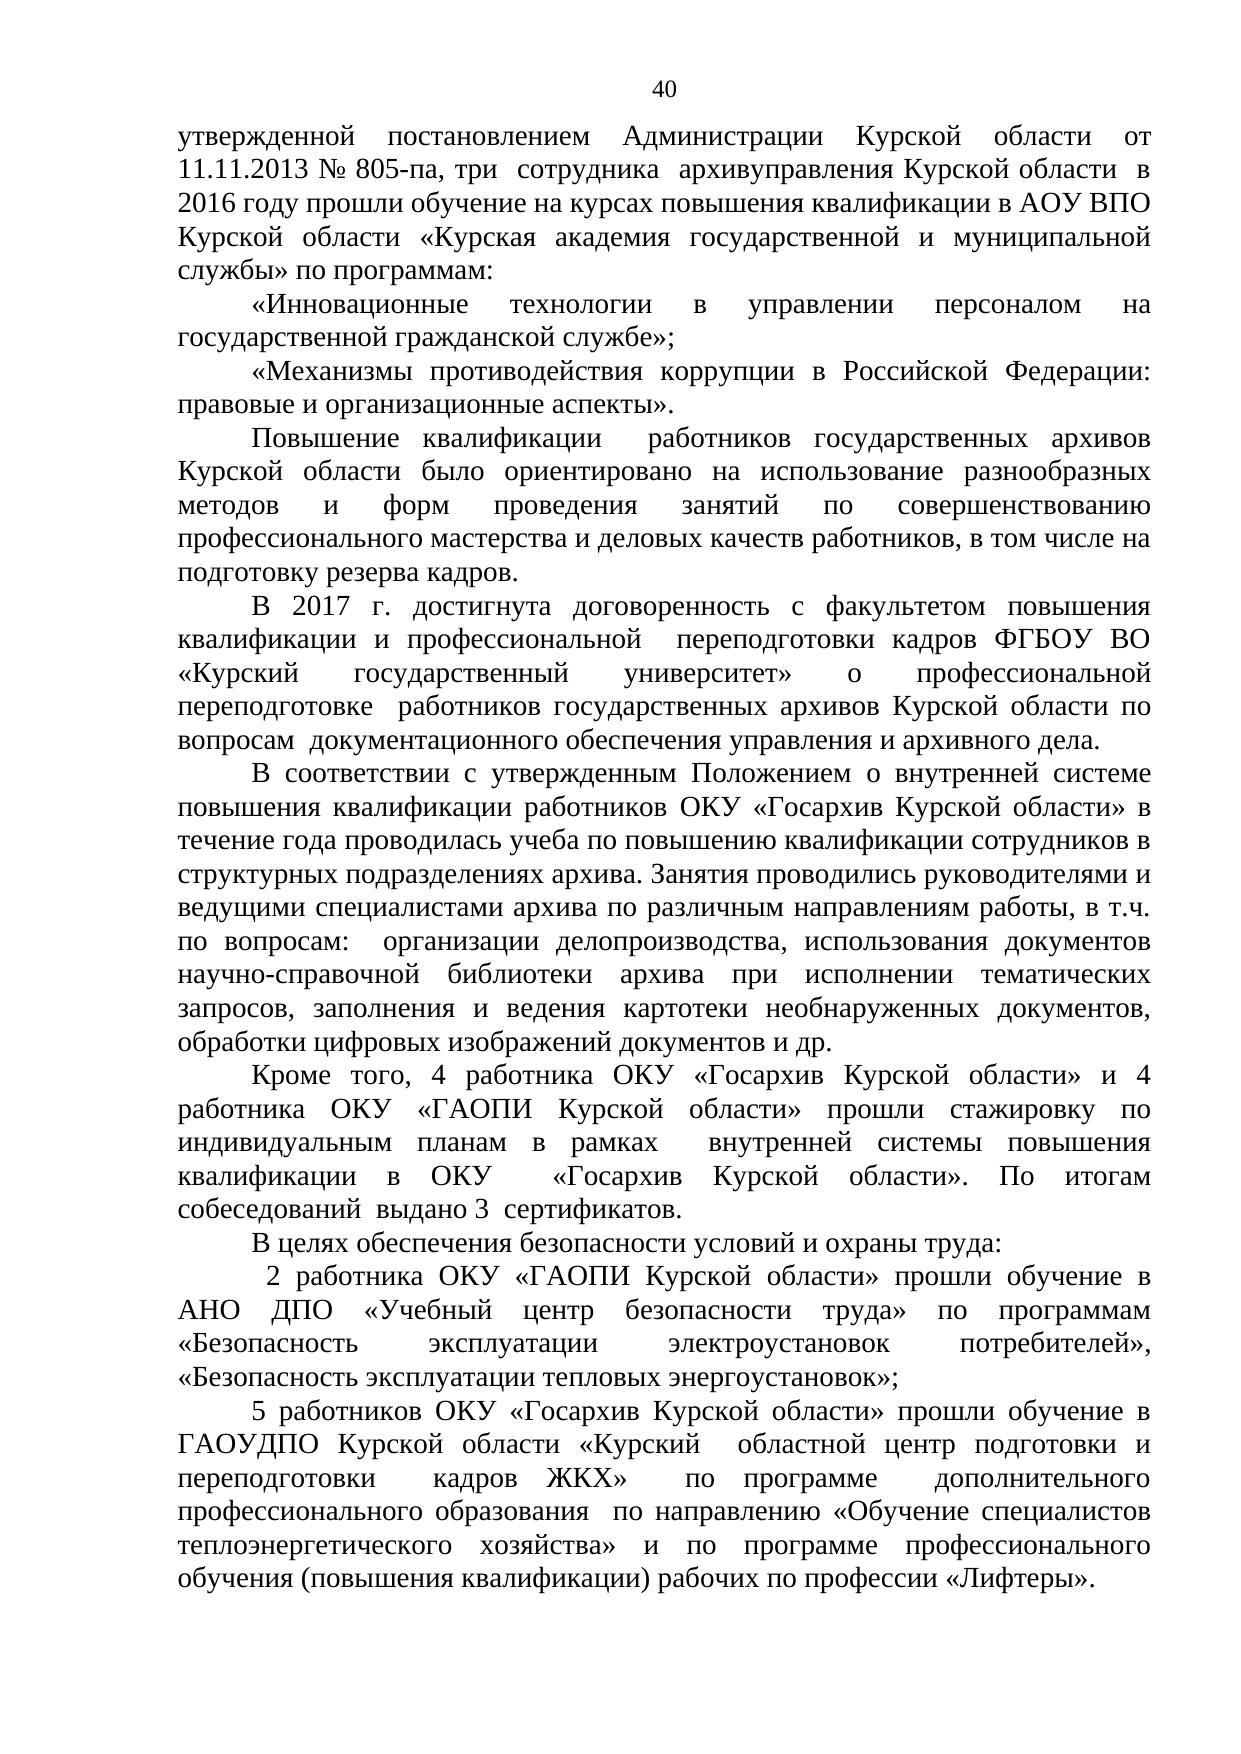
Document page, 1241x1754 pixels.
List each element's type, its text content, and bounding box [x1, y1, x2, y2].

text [177, 118, 1152, 286]
text «Механизмы противодействия коррупции в Российской Федерации: правовые и организационные аспекты». [177, 353, 1152, 420]
text «Инновационные технологии в управлении персоналом на государственной гражданской службе»; [177, 286, 1152, 353]
text 5 работников ОКУ «Госархив Курской области» прошли обучение в ГАОУДПО Курской области «Курский областной центр подготовки и переподготовки кадров ЖКХ» по программе дополнительного профессионального образования по направлению «Обучение специалистов теплоэнергетического хозяйства» и по программе профессионального обучения (повышения квалификации) рабочих по профессии «Лифтеры». [177, 1393, 1152, 1594]
text Повышение квалификации работников государственных архивов Курской области было ориентировано на использование разнообразных методов и форм проведения занятий по совершенствованию профессионального мастерства и деловых качеств работников, в том числе на подготовку резерва кадров. [177, 420, 1152, 588]
text В 2017 г. достигнута договоренность с факультетом повышения квалификации и профессиональной переподготовки кадров ФГБОУ ВО «Курский государственный университет» о профессиональной переподготовке работников государственных архивов Курской области по вопросам документационного обеспечения управления и архивного дела. [177, 588, 1152, 755]
text В соответствии с утвержденным Положением о внутренней системе повышения квалификации работников ОКУ «Госархив Курской области» в течение года проводилась учеба по повышению квалификации сотрудников в структурных подразделениях архива. Занятия проводились руководителями и ведущими специалистами архива по различным направлениям работы, в т.ч. по вопросам: организации делопроизводства, использования документов научно-справочной библиотеки архива при исполнении тематических запросов, заполнения и ведения картотеки необнаруженных документов, обработки цифровых изображений документов и др. [177, 755, 1152, 1057]
text В целях обеспечения безопасности условий и охраны труда: [177, 1225, 1152, 1258]
text 2 работника ОКУ «ГАОПИ Курской области» прошли обучение в АНО ДПО «Учебный центр безопасности труда» по программам «Безопасность эксплуатации электроустановок потребителей», «Безопасность эксплуатации тепловых энергоустановок»; [177, 1258, 1152, 1393]
text Кроме того, 4 работника ОКУ «Госархив Курской области» и 4 работника ОКУ «ГАОПИ Курской области» прошли стажировку по индивидуальным планам в рамках внутренней системы повышения квалификации в ОКУ «Госархив Курской области». По итогам собеседований выдано 3 сертификатов. [177, 1057, 1152, 1225]
